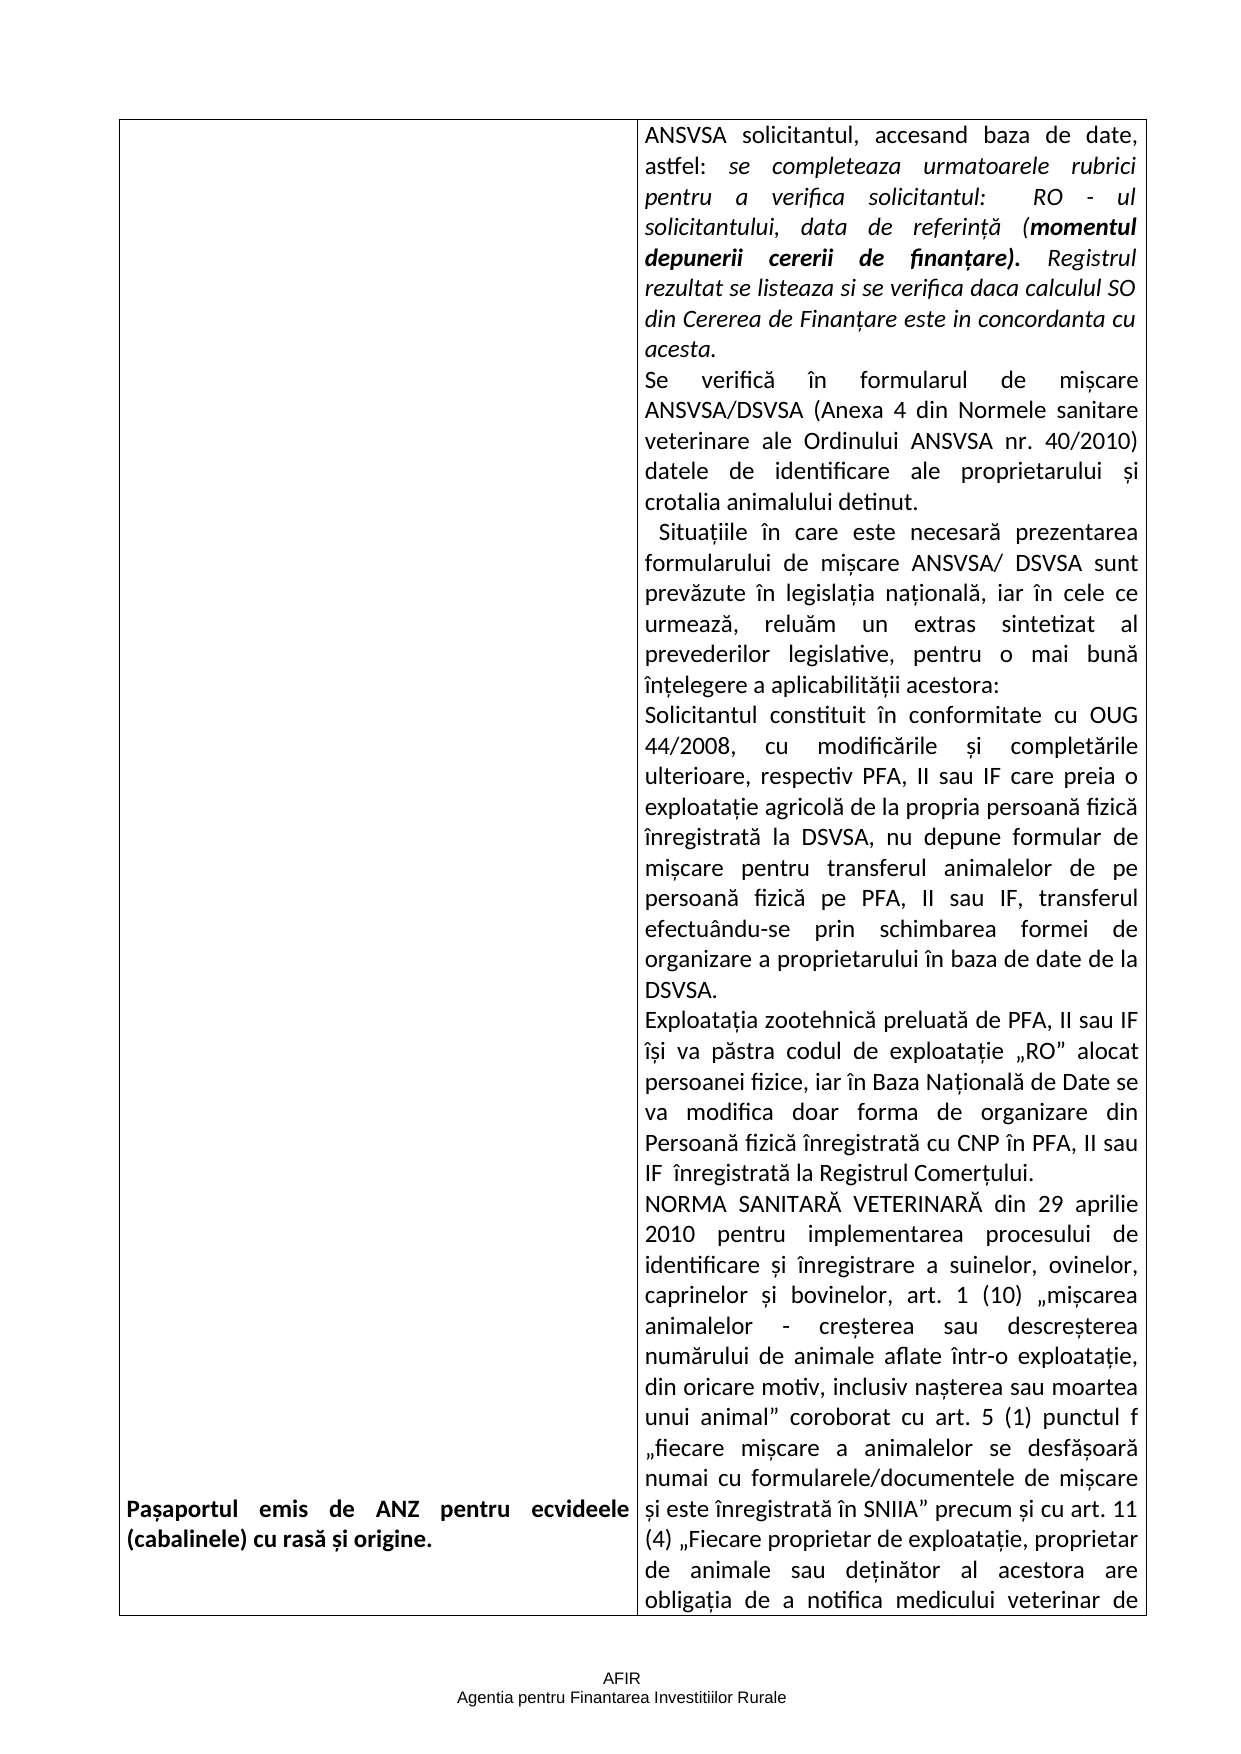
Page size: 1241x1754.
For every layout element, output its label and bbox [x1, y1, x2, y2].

table_cell [120, 120, 637, 1615]
table_cell [638, 120, 1146, 1615]
